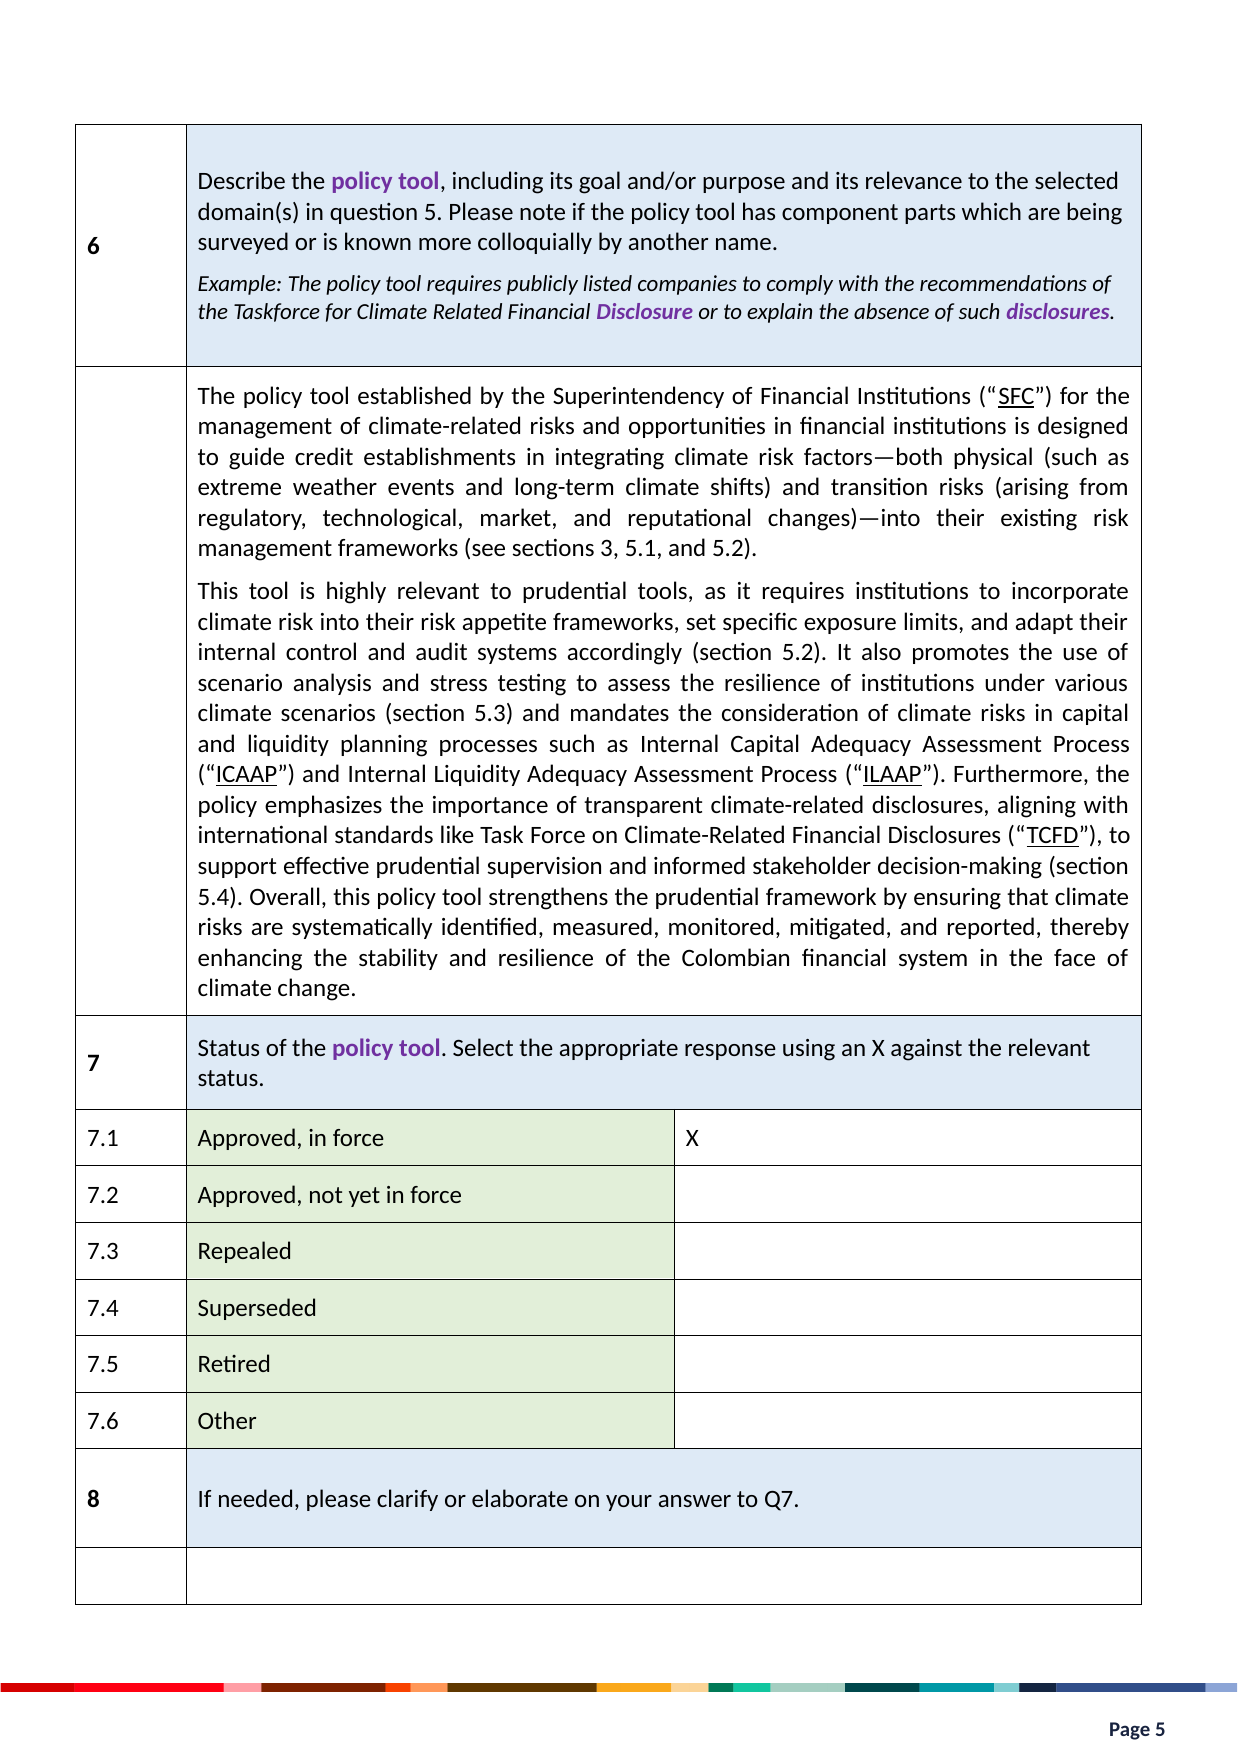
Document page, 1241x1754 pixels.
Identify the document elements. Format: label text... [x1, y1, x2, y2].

table_cell 8 [76, 1449, 186, 1547]
table_cell X [675, 1110, 1141, 1165]
table_cell Repealed [187, 1223, 674, 1278]
table_cell If needed, please clarify or elaborate on your answer to Q7. [187, 1449, 1141, 1547]
table_cell Retired [187, 1336, 674, 1392]
table_cell 7.5 [76, 1336, 186, 1392]
table_cell Approved, in force [187, 1110, 674, 1165]
table_cell [675, 1166, 1141, 1222]
table_cell The policy tool established by the Superintendency of Financial Institutions (“SFC”) for the management of climate-related risks and opportunities in financial institutions is designed to guide credit establishments in integrating climate risk factors—both physical (such as extreme weather events and long-term climate shifts) and transition risks (arising from regulatory, technological, market, and reputational changes)—into their existing risk management frameworks (see sections 3, 5.1, and 5.2). This tool is highly relevant to prudential tools, as it requires institutions to incorporate climate risk into their risk appetite frameworks, set specific exposure limits, and adapt their internal control and audit systems accordingly (section 5.2). It also promotes the use of scenario analysis and stress testing to assess the resilience of institutions under various climate scenarios (section 5.3) and mandates the consideration of climate risks in capital and liquidity planning processes such as Internal Capital Adequacy Assessment Process (“ICAAP”) and Internal Liquidity Adequacy Assessment Process (“ILAAP”). Furthermore, the policy emphasizes the importance of transparent climate-related disclosures, aligning with international standards like Task Force on Climate-Related Financial Disclosures (“TCFD”), to support effective prudential supervision and informed stakeholder decision-making (section 5.4). Overall, this policy tool strengthens the prudential framework by ensuring that climate risks are systematically identified, measured, monitored, mitigated, and reported, thereby enhancing the stability and resilience of the Colombian financial system in the face of climate change. [187, 367, 1141, 1015]
table_cell [187, 1548, 1141, 1603]
table_cell 7.4 [76, 1280, 186, 1335]
table_cell [76, 1548, 186, 1603]
table_cell 7.6 [76, 1393, 186, 1448]
table_cell Approved, not yet in force [187, 1166, 674, 1222]
table_cell [675, 1336, 1141, 1392]
table_cell 7.3 [76, 1223, 186, 1278]
table_cell [675, 1280, 1141, 1335]
table_cell 7 [76, 1016, 186, 1109]
table_cell Status of the policy tool. Select the appropriate response using an X against the relevant status. [187, 1016, 1141, 1109]
picture [0, 1683, 1236, 1692]
table_cell [675, 1223, 1141, 1278]
table_cell 6 [76, 125, 186, 366]
table_cell 7.1 [76, 1110, 186, 1165]
table_cell Superseded [187, 1280, 674, 1335]
table_cell [76, 367, 186, 1015]
table_cell Describe the policy tool, including its goal and/or purpose and its relevance to the selected domain(s) in question 5. Please note if the policy tool has component parts which are being surveyed or is known more colloquially by another name. Example: The policy tool requires publicly listed companies to comply with the recommendations of the Taskforce for Climate Related Financial Disclosure or to explain the absence of such disclosures. [187, 125, 1141, 366]
table_cell Other [187, 1393, 674, 1448]
table_cell [675, 1393, 1141, 1448]
table_cell 7.2 [76, 1166, 186, 1222]
